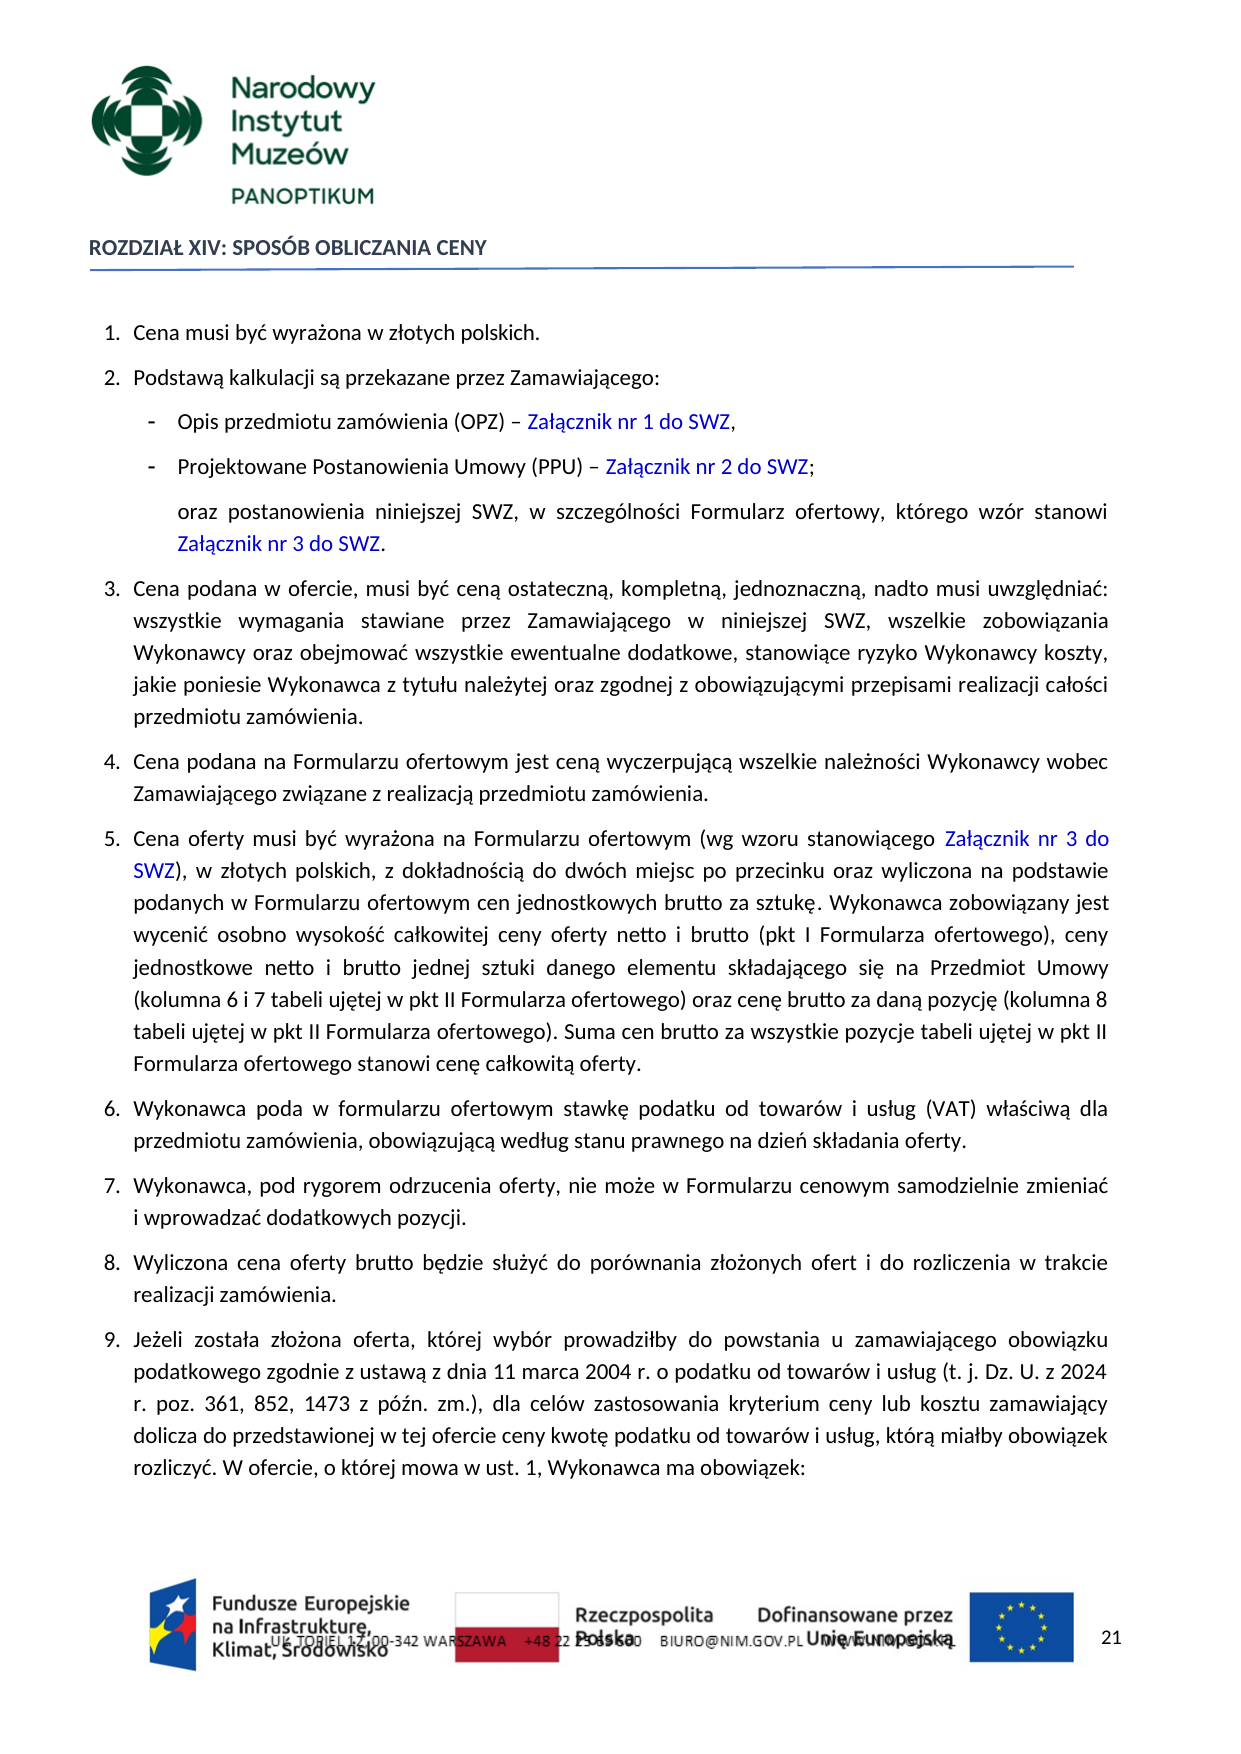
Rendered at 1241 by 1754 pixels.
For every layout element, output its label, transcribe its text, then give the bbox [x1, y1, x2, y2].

list Cena podana na Formularzu ofertowym jest ceną wyczerpującą wszelkie należności Wykonawcy wobec Zamawiającego związane z realizacją przedmiotu zamówienia. [103, 747, 1110, 807]
list Cena podana w ofercie, musi być ceną ostateczną, kompletną, jednoznaczną, nadto musi uwzględniać: wszystkie wymagania stawiane przez Zamawiającego w niniejszej SWZ, wszelkie zobowiązania Wykonawcy oraz obejmować wszystkie ewentualne dodatkowe, stanowiące ryzyko Wykonawcy koszty, jakie poniesie Wykonawca z tytułu należytej oraz zgodnej z obowiązującymi przepisami realizacji całości przedmiotu zamówienia. [103, 574, 1110, 731]
list Wykonawca, pod rygorem odrzucenia oferty, nie może w Formularzu cenowym samodzielnie zmieniać i wprowadzać dodatkowych pozycji. [103, 1171, 1110, 1231]
picture [14, 1557, 1213, 1687]
subtitle ROZDZIAŁ XIV: SPOSÓB OBLICZANIA CENY [89, 233, 1122, 261]
list Cena musi być wyrażona w złotych polskich. [103, 318, 1110, 346]
list oraz postanowienia niniejszej SWZ, w szczególności Formularz ofertowy, którego wzór stanowi Załącznik nr 3 do SWZ. [177, 497, 1110, 557]
list Wykonawca poda w formularzu ofertowym stawkę podatku od towarów i usług (VAT) właściwą dla przedmiotu zamówienia, obowiązującą według stanu prawnego na dzień składania oferty. [103, 1094, 1110, 1154]
list Wyliczona cena oferty brutto będzie służyć do porównania złożonych ofert i do rozliczenia w trakcie realizacji zamówienia. [103, 1248, 1110, 1308]
list Cena oferty musi być wyrażona na Formularzu ofertowym (wg wzoru stanowiącego Załącznik nr 3 do SWZ), w złotych polskich, z dokładnością do dwóch miejsc po przecinku oraz wyliczona na podstawie podanych w Formularzu ofertowym cen jednostkowych brutto za sztukę. Wykonawca zobowiązany jest wycenić osobno wysokość całkowitej ceny oferty netto i brutto (pkt I Formularza ofertowego), ceny jednostkowe netto i brutto jednej sztuki danego elementu składającego się na Przedmiot Umowy (kolumna 6 i 7 tabeli ujętej w pkt II Formularza ofertowego) oraz cenę brutto za daną pozycję (kolumna 8 tabeli ujętej w pkt II Formularza ofertowego). Suma cen brutto za wszystkie pozycje tabeli ujętej w pkt II Formularza ofertowego stanowi cenę całkowitą oferty. [103, 824, 1110, 1077]
list Opis przedmiotu zamówienia (OPZ) – Załącznik nr 1 do SWZ, [148, 407, 1110, 436]
list Jeżeli została złożona oferta, której wybór prowadziłby do powstania u zamawiającego obowiązku podatkowego zgodnie z ustawą z dnia 11 marca 2004 r. o podatku od towarów i usług (t. j. Dz. U. z 2024 r. poz. 361, 852, 1473 z późn. zm.), dla celów zastosowania kryterium ceny lub kosztu zamawiający dolicza do przedstawionej w tej ofercie ceny kwotę podatku od towarów i usług, którą miałby obowiązek rozliczyć. W ofercie, o której mowa w ust. 1, Wykonawca ma obowiązek: [103, 1325, 1110, 1481]
list Projektowane Postanowienia Umowy (PPU) – Załącznik nr 2 do SWZ; [148, 452, 1110, 480]
list Podstawą kalkulacji są przekazane przez Zamawiającego: [103, 363, 1110, 391]
picture [88, 65, 379, 206]
